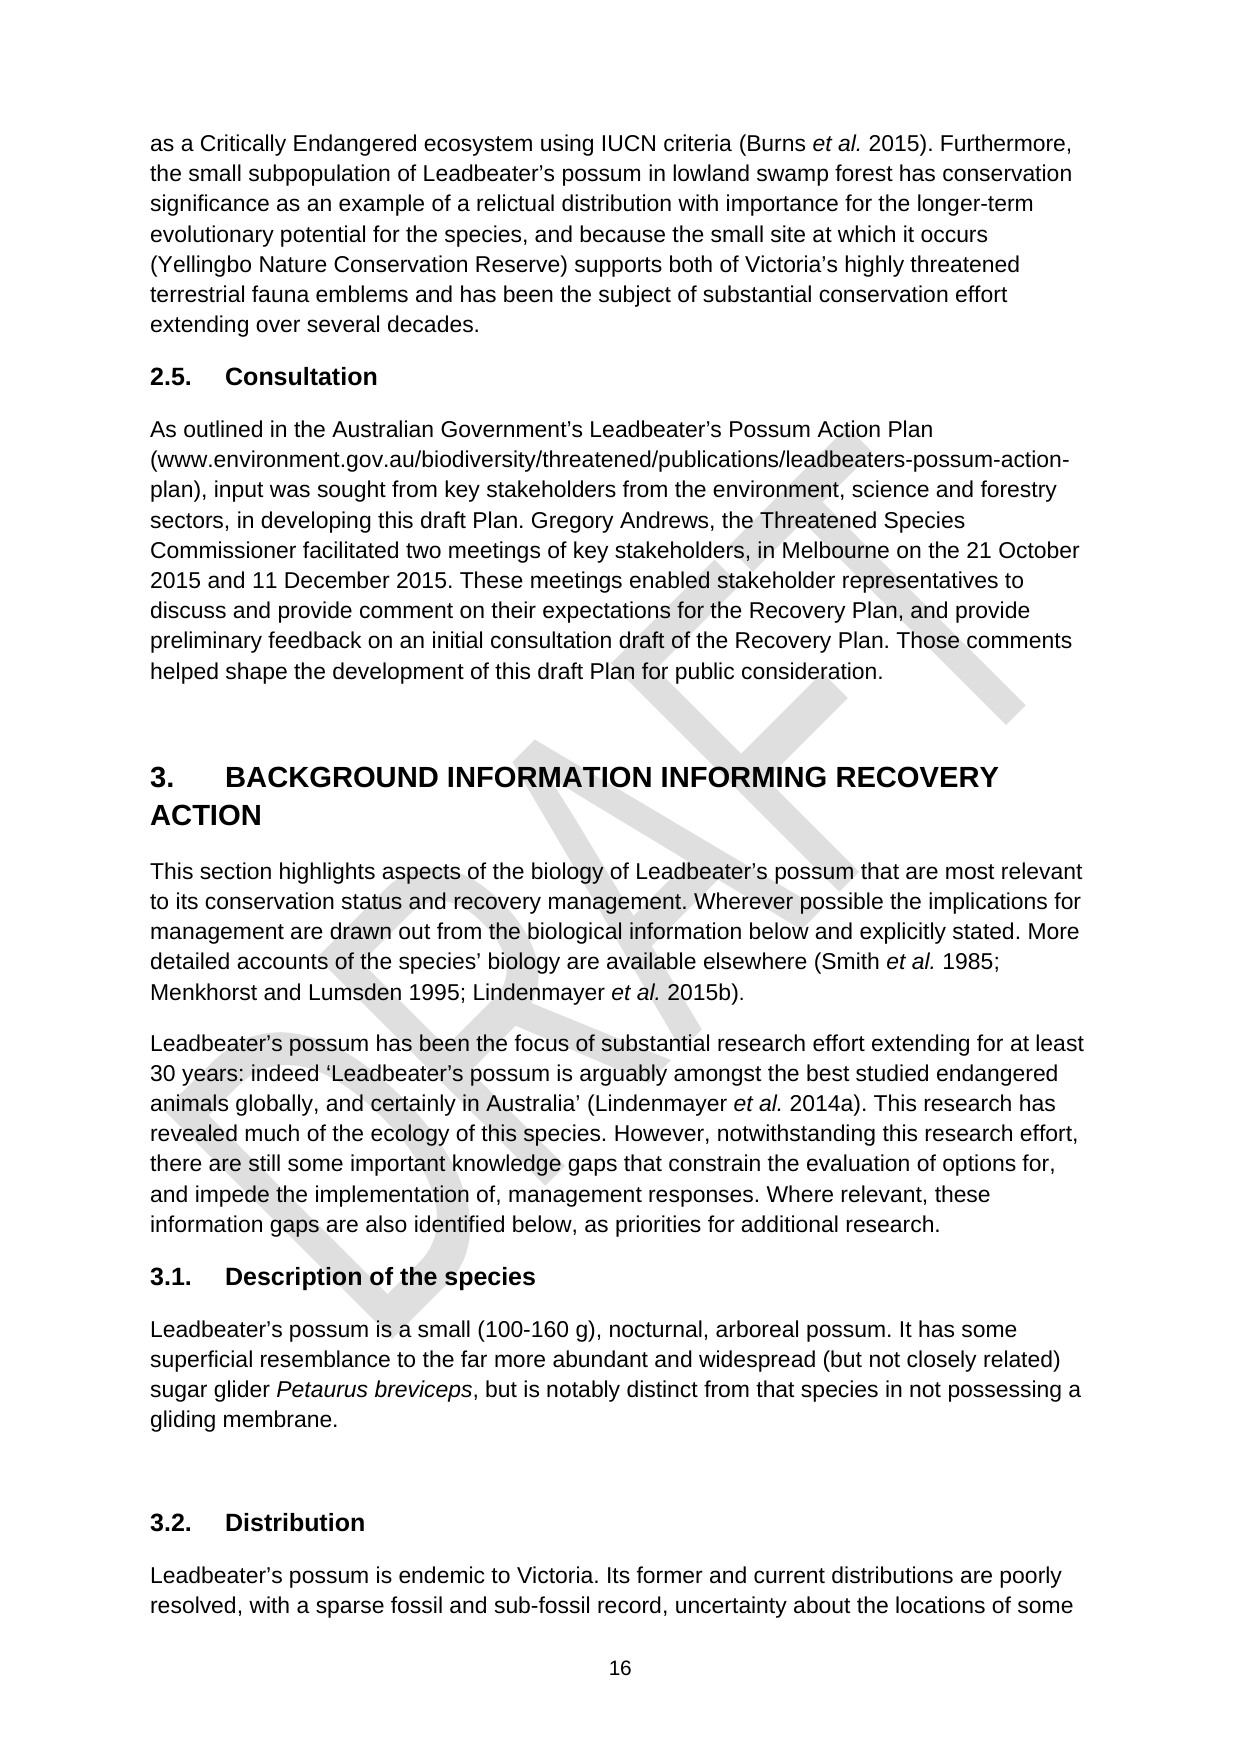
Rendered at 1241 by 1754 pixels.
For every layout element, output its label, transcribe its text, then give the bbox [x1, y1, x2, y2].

subtitle 3.2. Distribution [150, 1508, 1090, 1537]
text As outlined in the Australian Government’s Leadbeater’s Possum Action Plan (www.environment.gov.au/biodiversity/threatened/publications/leadbeaters-possum-action-plan), input was sought from key stakeholders from the environment, science and forestry sectors, in developing this draft Plan. Gregory Andrews, the Threatened Species Commissioner facilitated two meetings of key stakeholders, in Melbourne on the 21 October 2015 and 11 December 2015. These meetings enabled stakeholder representatives to discuss and provide comment on their expectations for the Recovery Plan, and provide preliminary feedback on an initial consultation draft of the Recovery Plan. Those comments helped shape the development of this draft Plan for public consideration. [150, 416, 1090, 684]
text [150, 1562, 1090, 1619]
text Leadbeater’s possum has been the focus of substantial research effort extending for at least 30 years: indeed ‘Leadbeater’s possum is arguably amongst the best studied endangered animals globally, and certainly in Australia’ (Lindenmayer et al. 2014a). This research has revealed much of the ecology of this species. However, notwithstanding this research effort, there are still some important knowledge gaps that constrain the evaluation of options for, and impede the implementation of, management responses. Where relevant, these information gaps are also identified below, as priorities for additional research. [150, 1029, 1090, 1237]
subtitle 3.1. Description of the species [150, 1262, 1090, 1291]
text This section highlights aspects of the biology of Leadbeater’s possum that are most relevant to its conservation status and recovery management. Wherever possible the implications for management are drawn out from the biological information below and explicitly stated. More detailed accounts of the species’ biology are available elsewhere (Smith et al. 1985; Menkhorst and Lumsden 1995; Lindenmayer et al. 2015b). [150, 858, 1090, 1005]
subtitle 3. BACKGROUND INFORMATION INFORMING RECOVERY ACTION [150, 760, 1090, 832]
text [150, 130, 1090, 337]
subtitle 2.5. Consultation [150, 362, 1090, 391]
text Leadbeater’s possum is a small (100-160 g), nocturnal, arboreal possum. It has some superficial resemblance to the far more abundant and widespread (but not closely related) sugar glider Petaurus breviceps, but is notably distinct from that species in not possessing a gliding membrane. [150, 1316, 1090, 1433]
